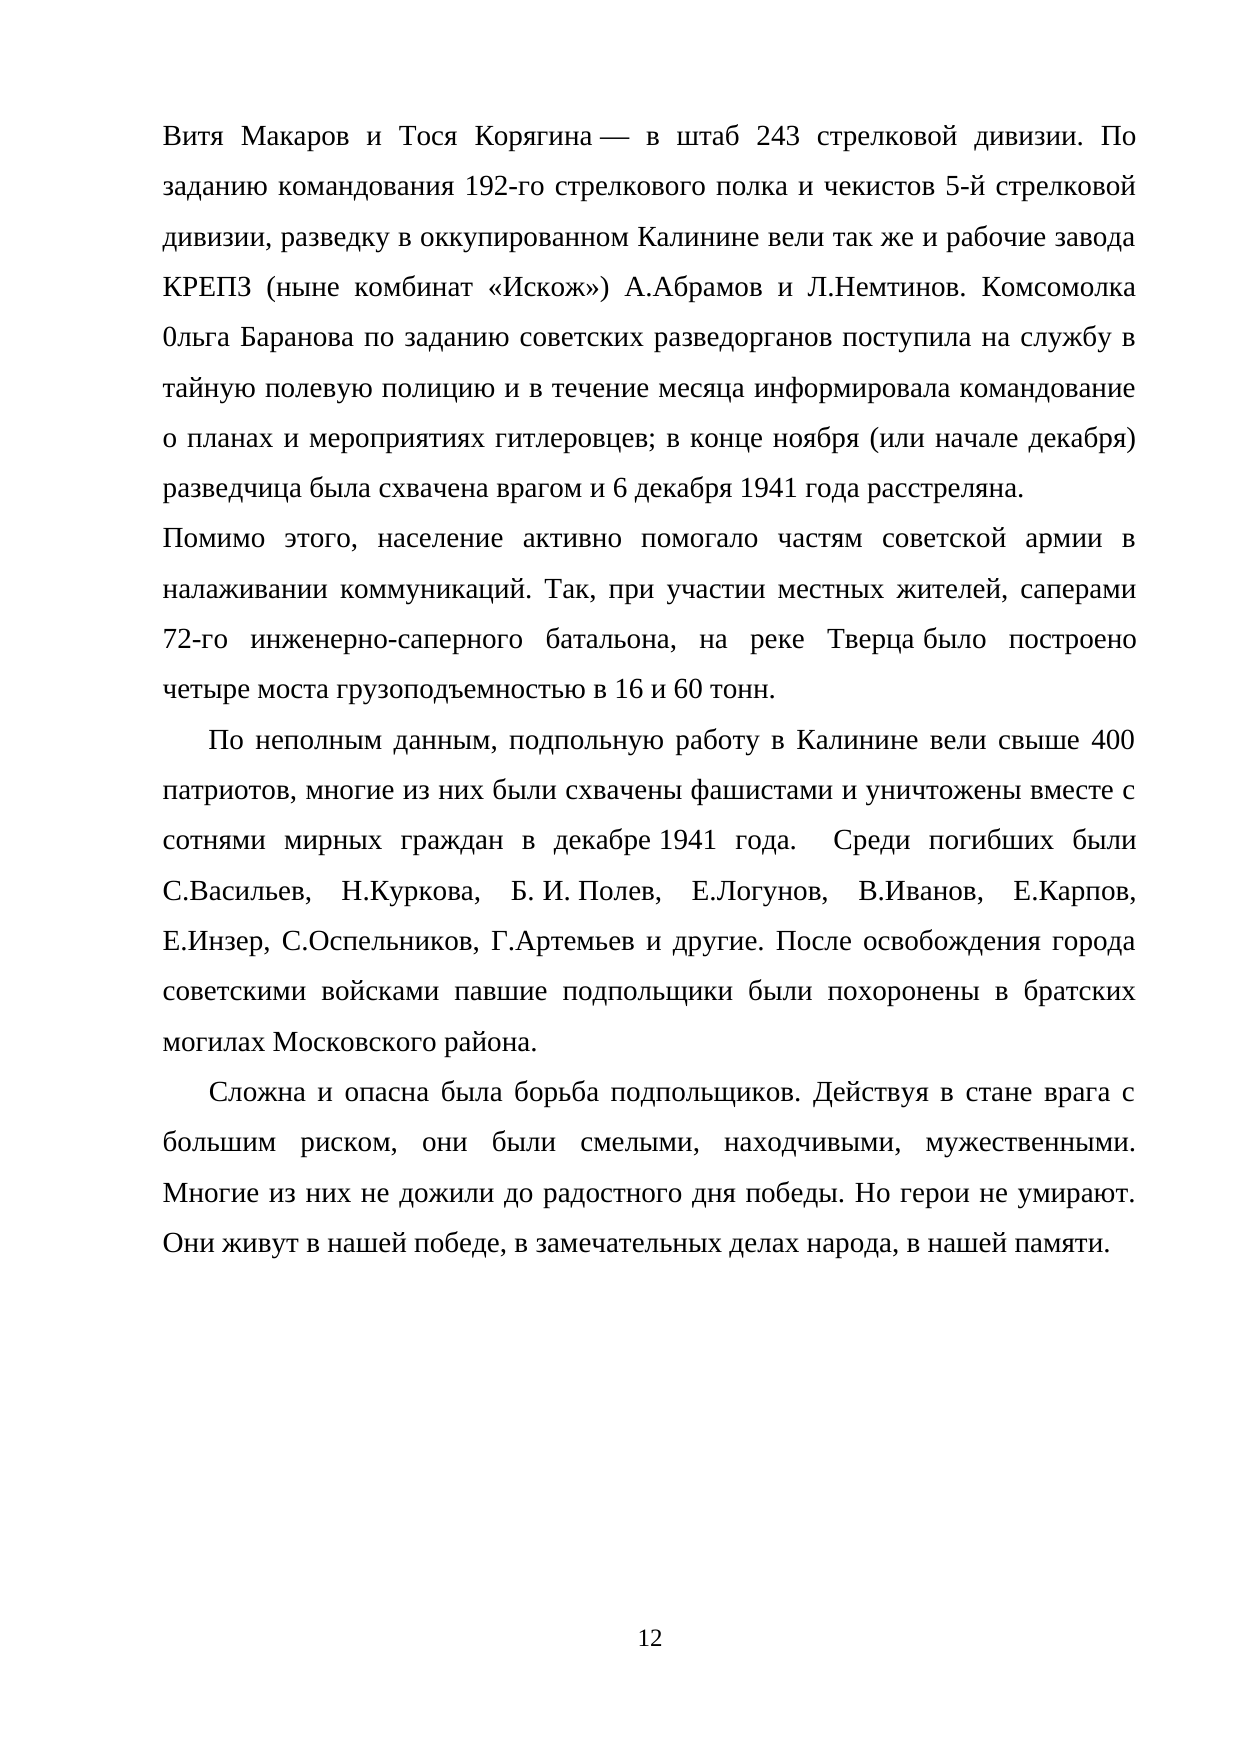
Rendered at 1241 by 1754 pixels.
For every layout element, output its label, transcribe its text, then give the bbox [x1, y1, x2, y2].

text Помимо этого, население активно помогало частям советской армии в налаживании коммуникаций. Так, при участии местных жителей, саперами 72-го инженерно-саперного батальона, на реке Тверца было построено четыре моста грузоподъемностью в 16 и 60 тонн. [162, 521, 1137, 705]
text По неполным данным, подпольную работу в Калинине вели свыше 400 патриотов, многие из них были схвачены фашистами и уничтожены вместе с сотнями мирных граждан в декабре 1941 года. Среди погибших были С.Васильев, Н.Куркова, Б. И. Полев, Е.Логунов, В.Иванов, Е.Карпов, Е.Инзер, С.Оспельников, Г.Артемьев и другие. После освобождения города советскими войсками павшие подпольщики были похоронены в братских могилах Московского района. [162, 722, 1137, 1057]
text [162, 118, 1137, 504]
text Сложна и опасна была борьба подпольщиков. Действуя в стане врага с большим риском, они были смелыми, находчивыми, мужественными. Многие из них не дожили до радостного дня победы. Но герои не умирают. Они живут в нашей победе, в замечательных делах народа, в нашей памяти. [162, 1074, 1137, 1258]
